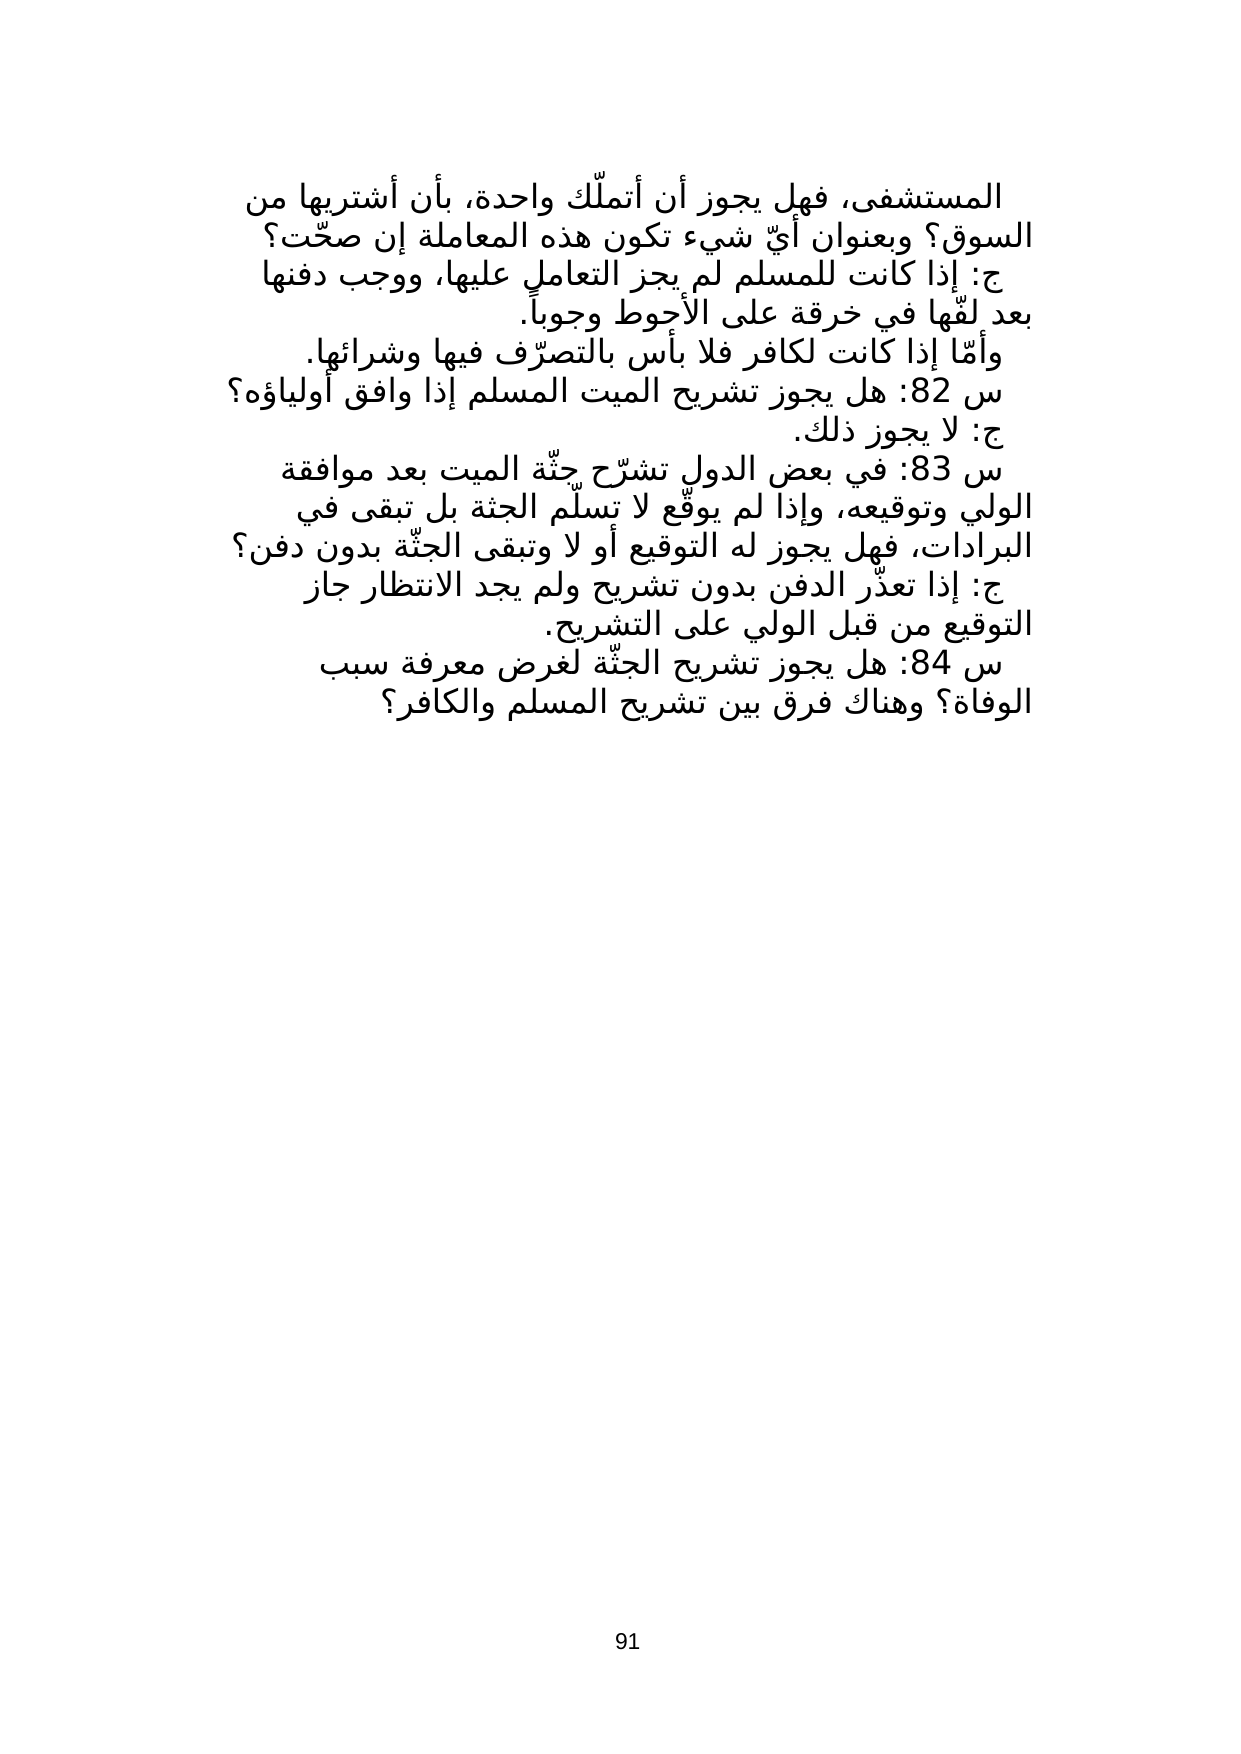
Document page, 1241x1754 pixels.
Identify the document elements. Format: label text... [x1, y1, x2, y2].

text المستشفى، فهل يجوز أن أتملّك واحدة، بأن أشتريها من السوق؟ وبعنوان أيّ شيء تكون هذه المعاملة إن صحّت؟ [222, 177, 1033, 255]
text ج: إذا كانت للمسلم لم يجز التعامل عليها، ووجب دفنها بعد لفّها في خرقة على الأحوط وجوباً. [222, 255, 1033, 333]
text س 84: هل يجوز تشريح الجثّة لغرض معرفة سبب الوفاة؟ وهناك فرق بين تشريح المسلم والكافر؟ [222, 643, 1033, 721]
text وأمّا إذا كانت لكافر فلا بأس بالتصرّف فيها وشرائها. [222, 333, 1033, 371]
text س 82: هل يجوز تشريح الميت المسلم إذا وافق أولياؤه؟ [222, 371, 1033, 410]
text ج: إذا تعذّر الدفن بدون تشريح ولم يجد الانتظار جاز التوقيع من قبل الولي على التشريح. [222, 566, 1033, 643]
text ج: لا يجوز ذلك. [222, 410, 1033, 449]
text س 83: في بعض الدول تشرّح جثّة الميت بعد موافقة الولي وتوقيعه، وإذا لم يوقّع لا تسلّم الجثة بل تبقى في البرادات، فهل يجوز له التوقيع أو لا وتبقى الجثّة بدون دفن؟ [222, 449, 1033, 566]
